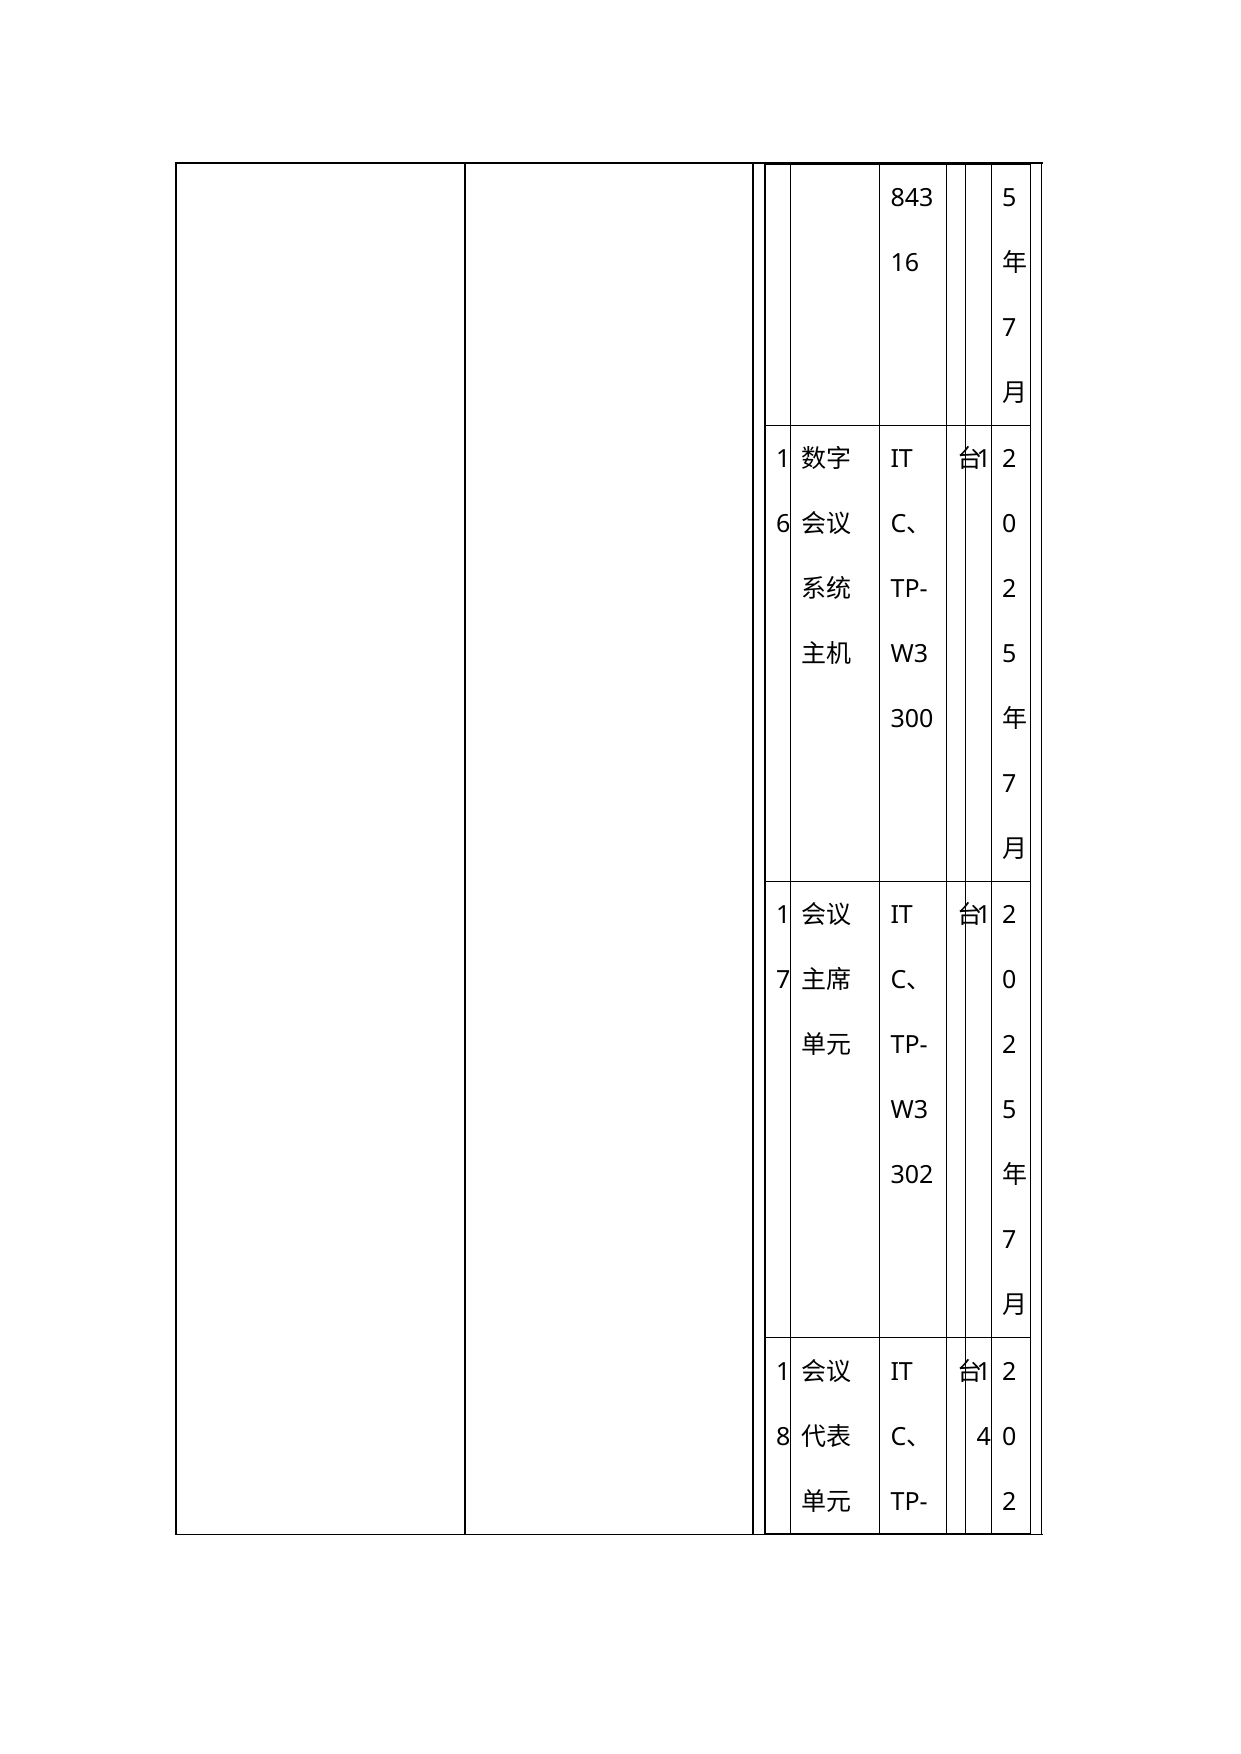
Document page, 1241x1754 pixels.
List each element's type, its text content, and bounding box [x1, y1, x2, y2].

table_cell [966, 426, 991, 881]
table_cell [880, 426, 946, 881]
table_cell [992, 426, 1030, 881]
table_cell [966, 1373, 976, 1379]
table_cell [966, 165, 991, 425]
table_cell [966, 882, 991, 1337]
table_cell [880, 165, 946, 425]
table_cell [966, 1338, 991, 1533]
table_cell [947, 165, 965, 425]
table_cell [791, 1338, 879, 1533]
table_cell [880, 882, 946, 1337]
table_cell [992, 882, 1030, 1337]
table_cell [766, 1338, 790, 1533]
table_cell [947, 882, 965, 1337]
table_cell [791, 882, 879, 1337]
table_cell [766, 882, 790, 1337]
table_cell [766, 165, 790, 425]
table_cell ★ [466, 164, 752, 1534]
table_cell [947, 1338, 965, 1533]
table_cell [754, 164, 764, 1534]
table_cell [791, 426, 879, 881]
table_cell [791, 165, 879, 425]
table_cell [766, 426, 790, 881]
table_cell 1 [177, 164, 464, 1534]
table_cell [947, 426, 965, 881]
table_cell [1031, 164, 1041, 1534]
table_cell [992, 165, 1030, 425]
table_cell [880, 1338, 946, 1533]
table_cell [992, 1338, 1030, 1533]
